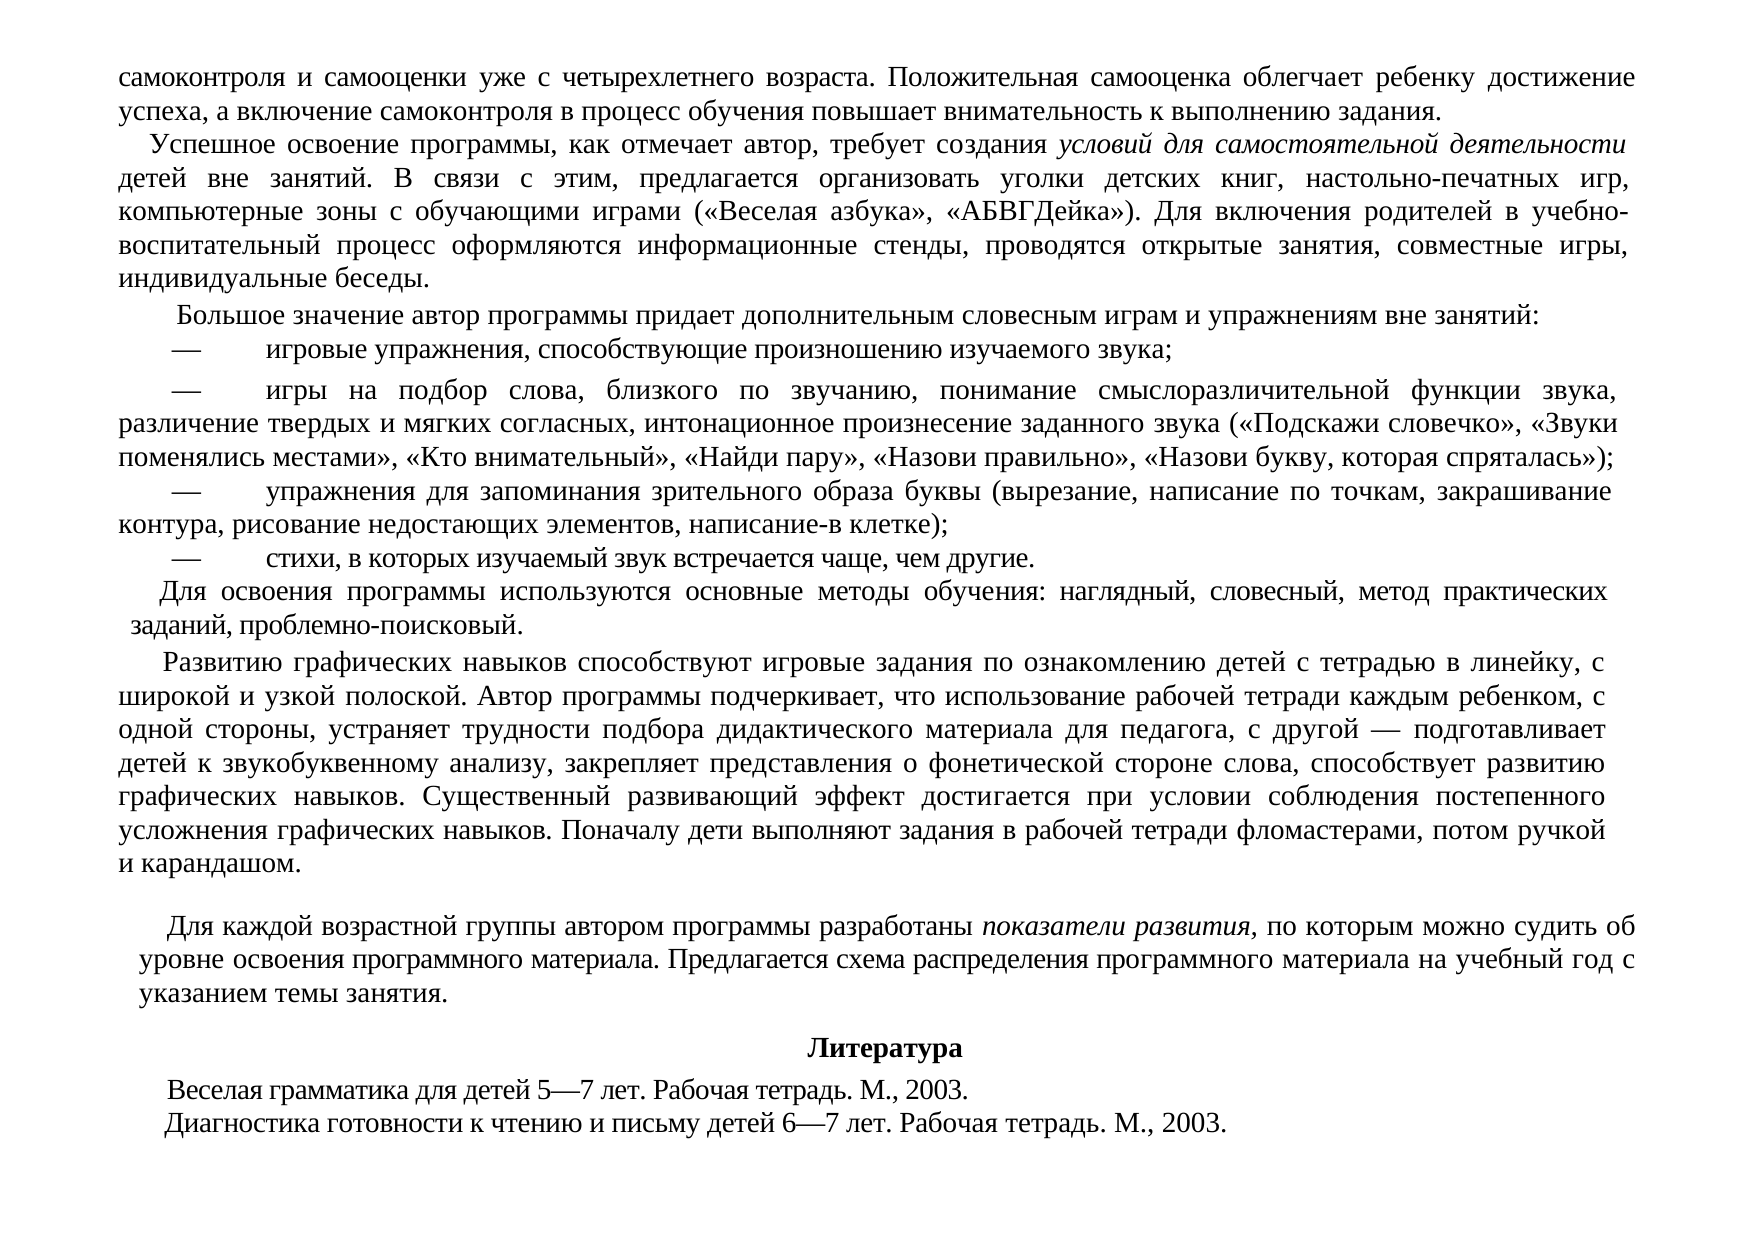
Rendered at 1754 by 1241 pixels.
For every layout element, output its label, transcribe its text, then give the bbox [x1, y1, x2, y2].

text Диагностика готовности к чтению и письму детей 6—7 лет. Рабочая тетрадь. М., 2003. [136, 1105, 1631, 1139]
text — стихи, в которых изучаемый звук встречается чаще, чем другие. [118, 540, 1636, 573]
text Веселая грамматика для детей 5—7 лет. Рабочая тетрадь. М., 2003. [167, 1072, 1636, 1105]
text Для каждой возрастной группы автором программы разработаны показатели развития, по которым можно судить об уровне освоения программного материала. Предлагается схема распределения программного материала на учебный год с указанием темы занятия. [139, 908, 1636, 1009]
text Успешное освоение программы, как отмечает автор, требует создания условий для самостоятельной деятельности детей вне занятий. В связи с этим, предлагается организовать уголки детских книг, настольно-печатных игр, компьютерные зоны с обучающими играми («Веселая азбука», «АБВГДейка»). Для включения родителей в учебно-воспитательный процесс оформляются информационные стенды, проводятся открытые занятия, совместные игры, индивидуальные беседы. [118, 126, 1629, 294]
text — упражнения для запоминания зрительного образа буквы (вырезание, написание по точкам, закрашивание контура, рисование недостающих элементов, написание-в клетке); [118, 473, 1612, 540]
text Для освоения программы используются основные методы обучения: наглядный, словесный, метод практических заданий, проблемно-поисковый. [130, 573, 1608, 640]
text Большое значение автор программы придает дополнительным словесным играм и упражнениям вне занятий: [144, 297, 1622, 331]
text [118, 59, 1636, 126]
text Развитию графических навыков способствуют игровые задания по ознакомлению детей с тетрадью в линейку, с широкой и узкой полоской. Автор программы подчеркивает, что использование рабочей тетради каждым ребенком, с одной стороны, устраняет трудности подбора дидактического материала для педагога, с другой — подготавливает детей к звукобуквенному анализу, закрепляет представления о фонетической стороне слова, способствует развитию графических навыков. Существенный развивающий эффект достигается при условии соблюдения постепенного усложнения графических навыков. Поначалу дети выполняют задания в рабочей тетради фломастерами, потом ручкой и карандашом. [118, 644, 1606, 879]
list игры на подбор слова, близкого по звучанию, понимание смыслоразличительной функции звука, различение твердых и мягких согласных, интонационное произнесение заданного звука («Подскажи словечко», «Звуки поменялись местами», «Кто внимательный», «Найди пару», «Назови правильно», «Назови букву, которая спряталась»); [118, 372, 1618, 473]
text Литература [134, 1030, 1636, 1063]
list игровые упражнения, способствующие произношению изучаемого звука; [118, 331, 1620, 364]
